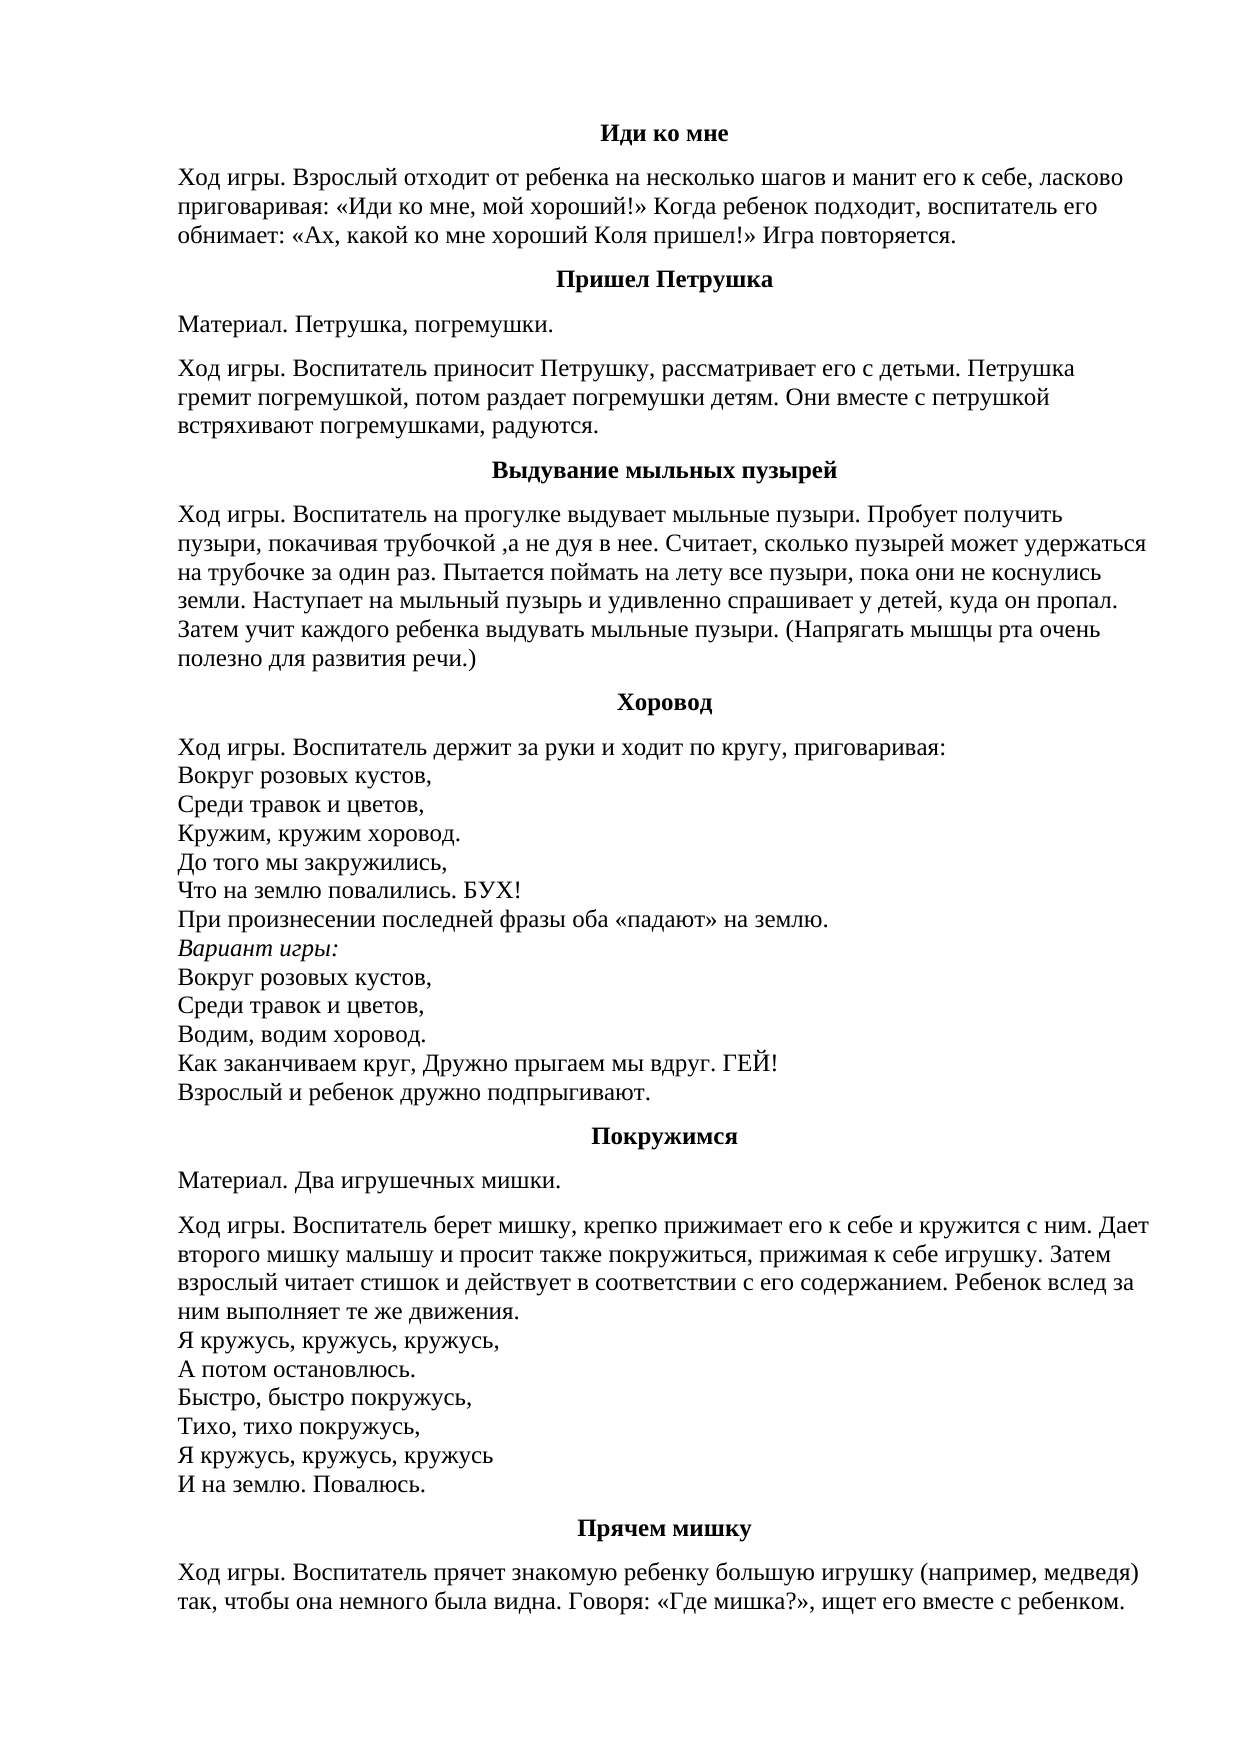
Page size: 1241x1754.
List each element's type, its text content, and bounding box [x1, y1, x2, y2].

text Выдувание мыльных пузырей [177, 455, 1152, 484]
text Хоровод [177, 687, 1152, 716]
text Пришел Петрушка [177, 264, 1152, 293]
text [177, 1557, 1152, 1615]
text Ход игры. Воспитатель берет мишку, крепко прижимает его к себе и кружится с ним. Дает второго мишку малышу и просит также покружиться, прижимая к себе игрушку. Затем взрослый читает стишок и действует в соответствии с его содержанием. Ребенок вслед за ним выполняет те же движения. Я кружусь, кружусь, кружусь, А потом остановлюсь. Быстро, быстро покружусь, Тихо, тихо покружусь, Я кружусь, кружусь, кружусь И на землю. Повалюсь. [177, 1210, 1152, 1497]
text Ход игры. Воспитатель держит за руки и ходит по кругу, приговаривая: Вокруг розовых кустов, Среди травок и цветов, Кружим, кружим хоровод. До того мы закружились, Что на землю повалились. БУХ! При произнесении последней фразы оба «падают» на землю. Вариант игры: Вокруг розовых кустов, Среди травок и цветов, Водим, водим хоровод. Как заканчиваем круг, Дружно прыгаем мы вдруг. ГЕЙ! Взрослый и ребенок дружно подпрыгивают. [177, 732, 1152, 1106]
text Ход игры. Взрослый отходит от ребенка на несколько шагов и манит его к себе, ласково приговаривая: «Иди ко мне, мой хороший!» Когда ребенок подходит, воспитатель его обнимает: «Ах, какой ко мне хороший Коля пришел!» Игра повторяется. [177, 162, 1152, 249]
text Ход игры. Воспитатель на прогулке выдувает мыльные пузыри. Пробует получить пузыри, покачивая трубочкой ,а не дуя в нее. Считает, сколько пузырей может удержаться на трубочке за один раз. Пытается поймать на лету все пузыри, пока они не коснулись земли. Наступает на мыльный пузырь и удивленно спрашивает у детей, куда он пропал. Затем учит каждого ребенка выдувать мыльные пузыри. (Напрягать мышцы рта очень полезно для развития речи.) [177, 499, 1152, 672]
text Ход игры. Воспитатель приносит Петрушку, рассматривает его с детьми. Петрушка гремит погремушкой, потом раздает погремушки детям. Они вместе с петрушкой встряхивают погремушками, радуются. [177, 353, 1152, 439]
text Иди ко мне [177, 118, 1152, 147]
text Материал. Петрушка, погремушки. [177, 309, 1152, 337]
text Покружимся [177, 1121, 1152, 1150]
text Прячем мишку [177, 1513, 1152, 1542]
text Материал. Два игрушечных мишки. [177, 1166, 1152, 1194]
